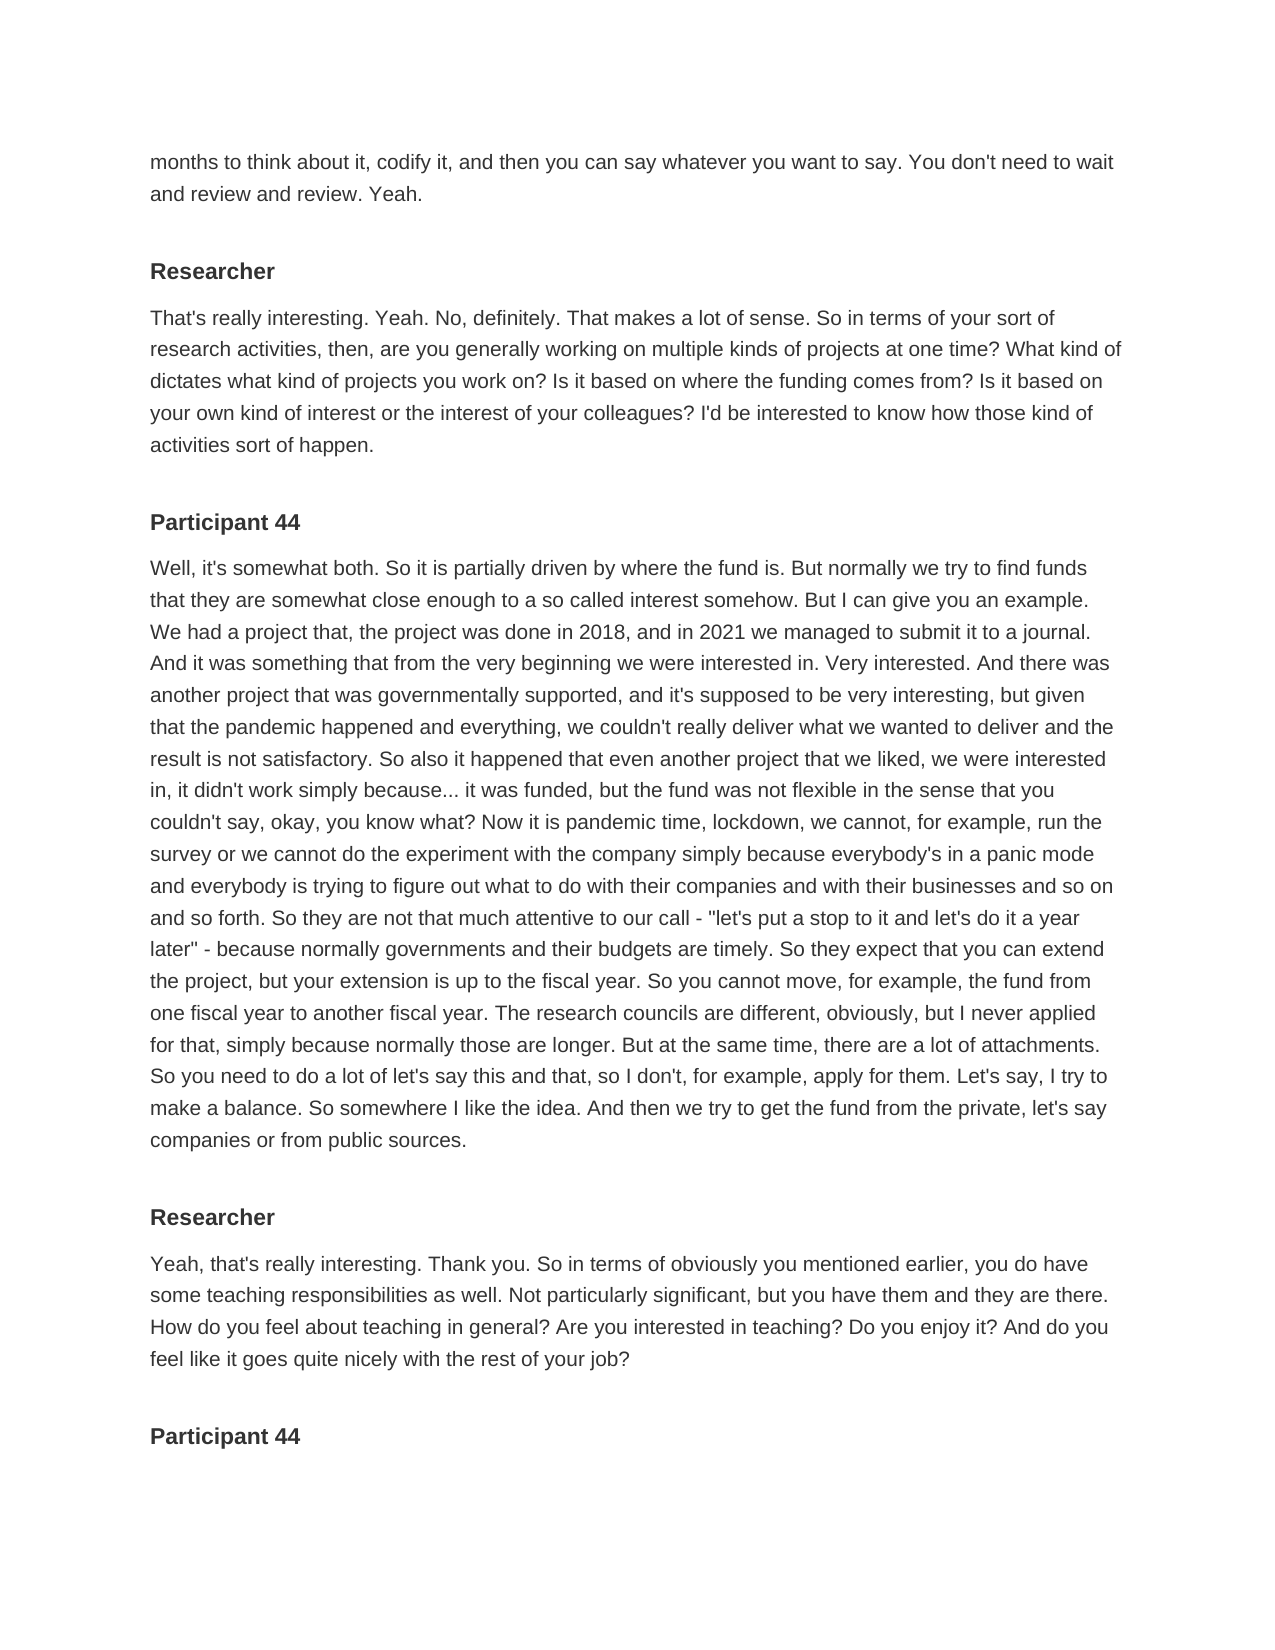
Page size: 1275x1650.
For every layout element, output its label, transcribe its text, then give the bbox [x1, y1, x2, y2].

subtitle Participant 44 [150, 508, 1125, 535]
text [150, 150, 1125, 206]
subtitle Researcher [150, 258, 1125, 284]
subtitle Researcher [150, 1204, 1125, 1230]
subtitle Participant 44 [150, 1423, 1125, 1449]
text That's really interesting. Yeah. No, definitely. That makes a lot of sense. So in terms of your sort of research activities, then, are you generally working on multiple kinds of projects at one time? What kind of dictates what kind of projects you work on? Is it based on where the funding comes from? Is it based on your own kind of interest or the interest of your colleagues? I'd be interested to know how those kind of activities sort of happen. [150, 305, 1125, 456]
text Well, it's somewhat both. So it is partially driven by where the fund is. But normally we try to find funds that they are somewhat close enough to a so called interest somehow. But I can give you an example. We had a project that, the project was done in 2018, and in 2021 we managed to submit it to a journal. And it was something that from the very beginning we were interested in. Very interested. And there was another project that was governmentally supported, and it's supposed to be very interesting, but given that the pandemic happened and everything, we couldn't really deliver what we wanted to deliver and the result is not satisfactory. So also it happened that even another project that we liked, we were interested in, it didn't work simply because... it was funded, but the fund was not flexible in the sense that you couldn't say, okay, you know what? Now it is pandemic time, lockdown, we cannot, for example, run the survey or we cannot do the experiment with the company simply because everybody's in a panic mode and everybody is trying to figure out what to do with their companies and with their businesses and so on and so forth. So they are not that much attentive to our call - "let's put a stop to it and let's do it a year later" - because normally governments and their budgets are timely. So they expect that you can extend the project, but your extension is up to the fiscal year. So you cannot move, for example, the fund from one fiscal year to another fiscal year. The research councils are different, obviously, but I never applied for that, simply because normally those are longer. But at the same time, there are a lot of attachments. So you need to do a lot of let's say this and that, so I don't, for example, apply for them. Let's say, I try to make a balance. So somewhere I like the idea. And then we try to get the fund from the private, let's say companies or from public sources. [150, 556, 1125, 1152]
text Yeah, that's really interesting. Thank you. So in terms of obviously you mentioned earlier, you do have some teaching responsibilities as well. Not particularly significant, but you have them and they are there. How do you feel about teaching in general? Are you interested in teaching? Do you enjoy it? And do you feel like it goes quite nicely with the rest of your job? [150, 1251, 1125, 1371]
